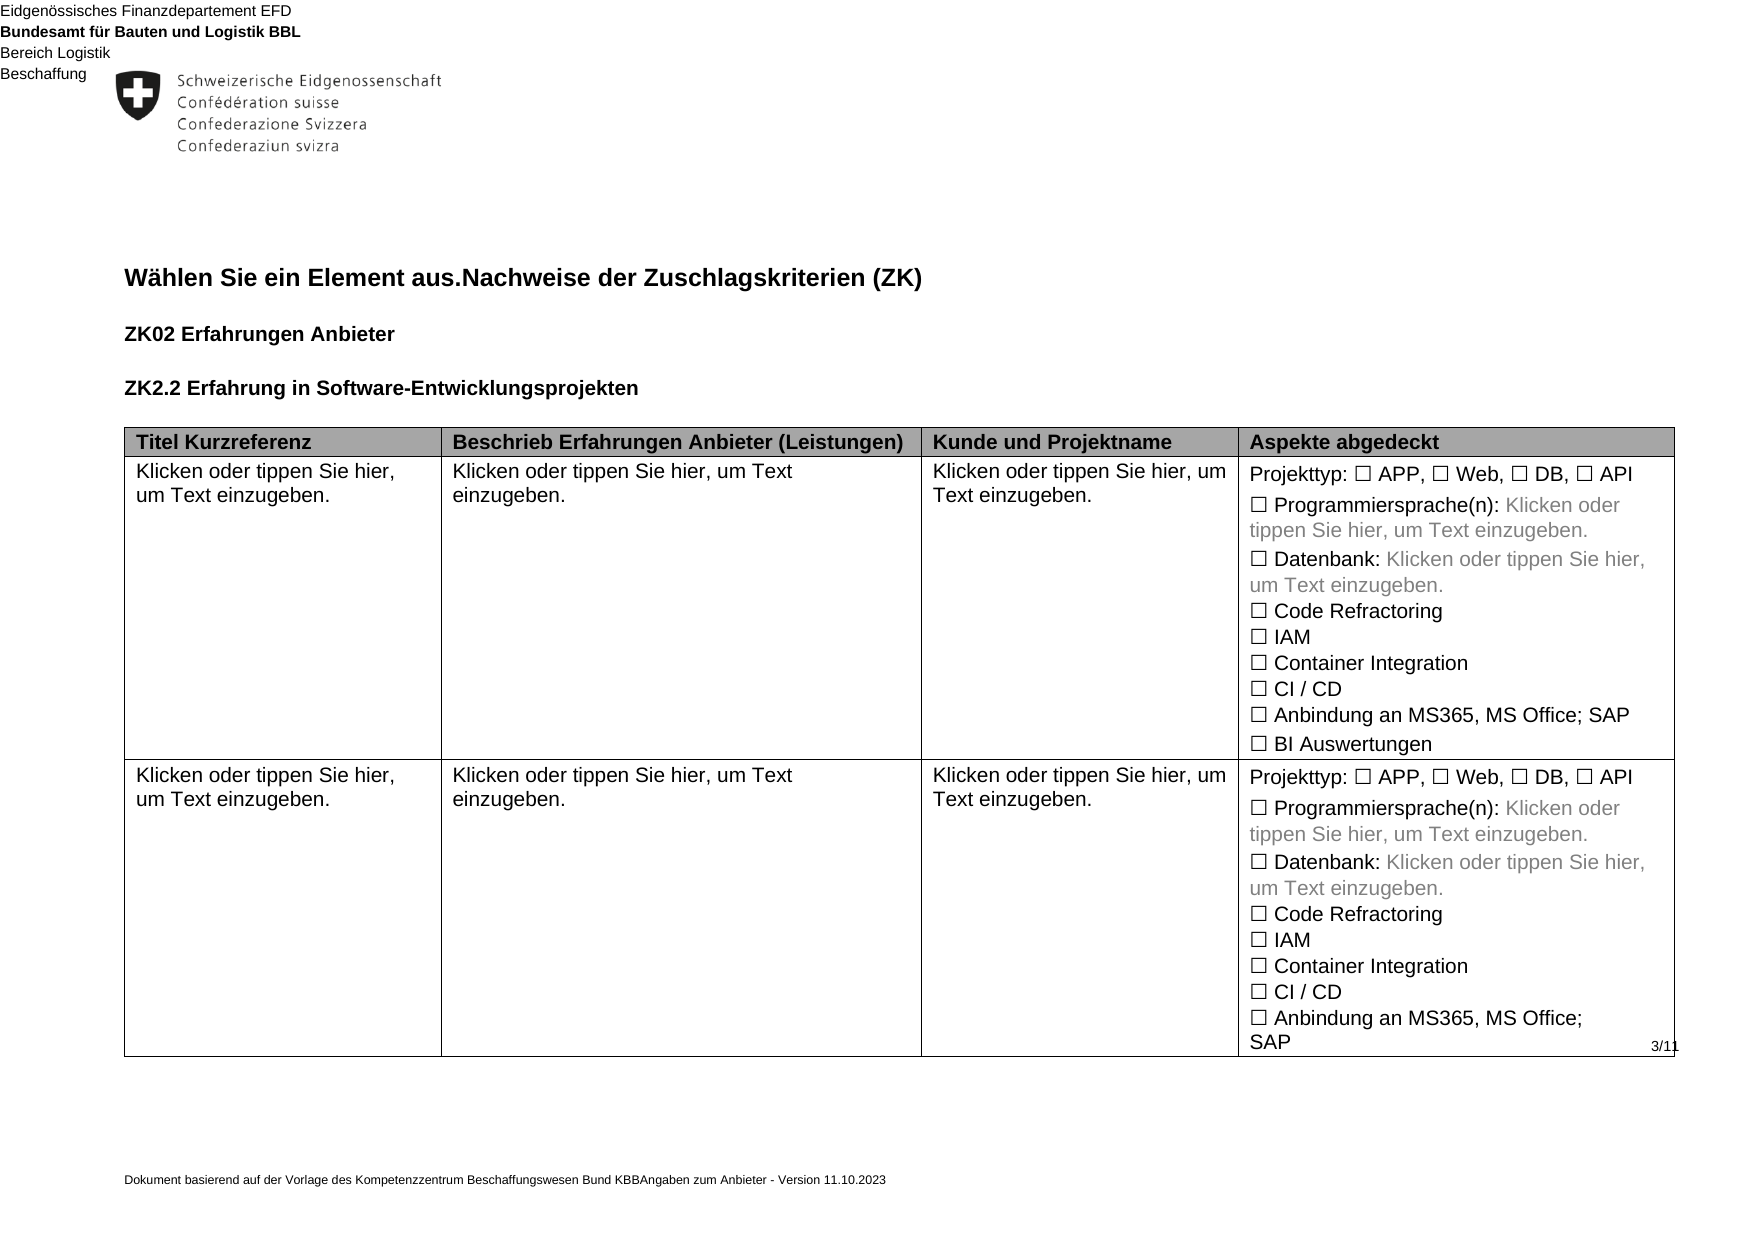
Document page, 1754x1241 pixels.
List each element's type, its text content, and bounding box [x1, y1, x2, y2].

text ZK02 Erfahrungen Anbieter [124, 318, 1624, 346]
table_header Beschrieb Erfahrungen Anbieter (Leistungen) [442, 428, 921, 456]
text ZK2.2 Erfahrung in Software-Entwicklungsprojekten [124, 373, 1624, 400]
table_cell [1239, 760, 1674, 1056]
picture [115, 70, 442, 157]
subtitle Nachweise der Zuschlagskriterien (ZK) [124, 112, 1624, 291]
table_header Titel Kurzreferenz [125, 428, 441, 456]
table_header Aspekte abgedeckt [1239, 428, 1674, 456]
table_header Kunde und Projektname [922, 428, 1238, 456]
